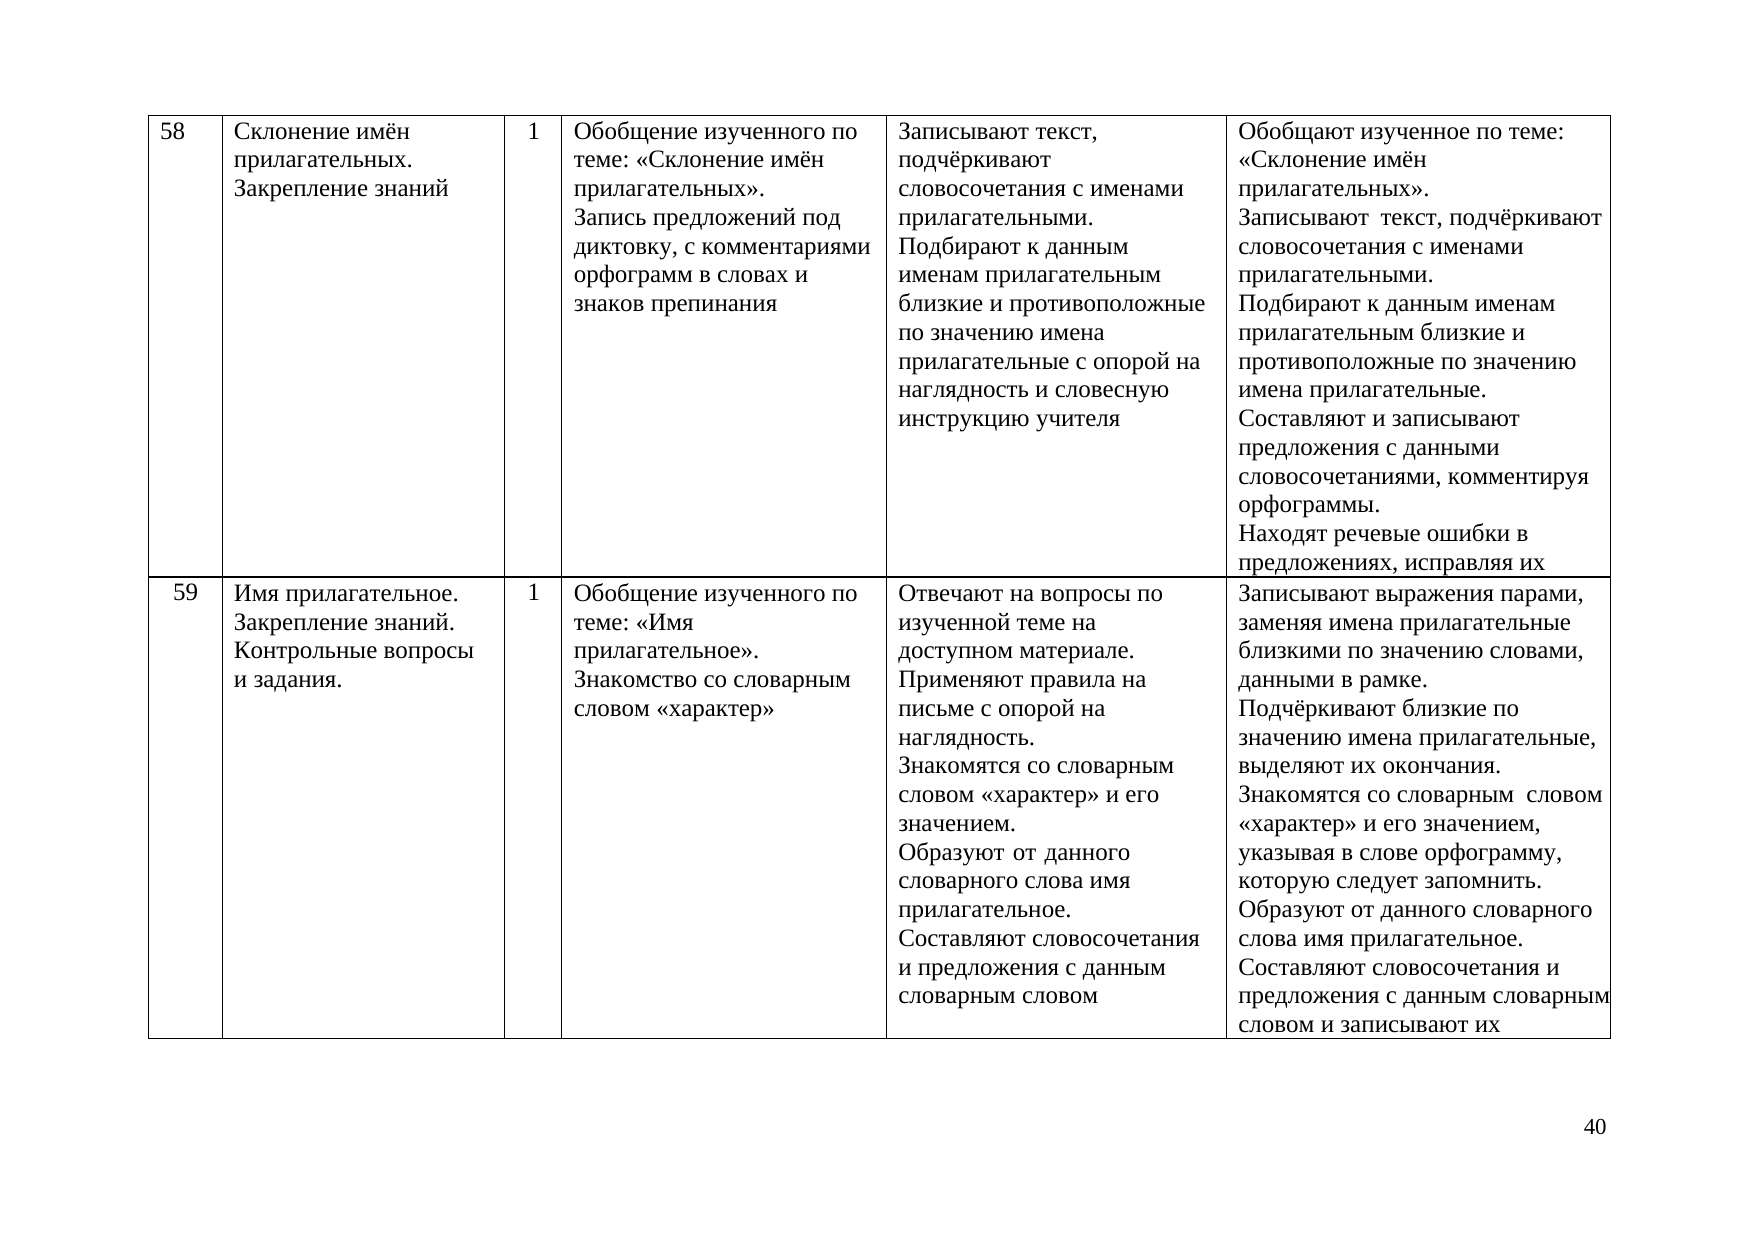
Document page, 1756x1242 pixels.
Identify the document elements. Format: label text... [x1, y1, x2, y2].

table_header Обобщение изученного по теме: «Склонение имён прилагательных». Запись предложений под диктовку, с комментариями орфограмм в словах и знаков препинания [562, 116, 886, 576]
table_header Записывают текст, подчёркивают словосочетания с именами прилагательными. Подбирают к данным именам прилагательным близкие и противоположные по значению имена прилагательные с опорой на наглядность и словесную инструкцию учителя [887, 116, 1226, 576]
table_cell Имя прилагательное. Закрепление знаний. Контрольные вопросы и задания. [223, 578, 504, 1038]
table_header Обобщают изученное по теме: «Склонение имён прилагательных». Записывают текст, подчёркивают словосочетания с именами прилагательными. Подбирают к данным именам прилагательным близкие и противоположные по значению имена прилагательные. Составляют и записывают предложения с данными словосочетаниями, комментируя орфограммы. Находят речевые ошибки в предложениях, исправляя их [1227, 116, 1610, 576]
table_header 1 [505, 116, 561, 576]
table_cell 1 [505, 578, 561, 1038]
table_cell Обобщение изученного по теме: «Имя прилагательное». Знакомство со словарным словом «характер» [562, 578, 886, 1038]
table_header Склонение имён прилагательных. Закрепление знаний [223, 116, 504, 576]
table_cell 59 [149, 578, 222, 1038]
table_cell Отвечают на вопросы по изученной теме на доступном материале. Применяют правила на письме с опорой на наглядность. Знакомятся со словарным словом «характер» и его значением. Образуют от данного словарного слова имя прилагательное. Составляют словосочетания и предложения с данным словарным словом [887, 578, 1226, 1038]
table_header 58 [149, 116, 222, 576]
table_cell Записывают выражения парами, заменяя имена прилагательные близкими по значению словами, данными в рамке. Подчёркивают близкие по значению имена прилагательные, выделяют их окончания. Знакомятся со словарным словом «характер» и его значением, указывая в слове орфограмму, которую следует запомнить. Образуют от данного словарного слова имя прилагательное. Составляют словосочетания и предложения с данным словарным словом и записывают их [1227, 578, 1610, 1038]
